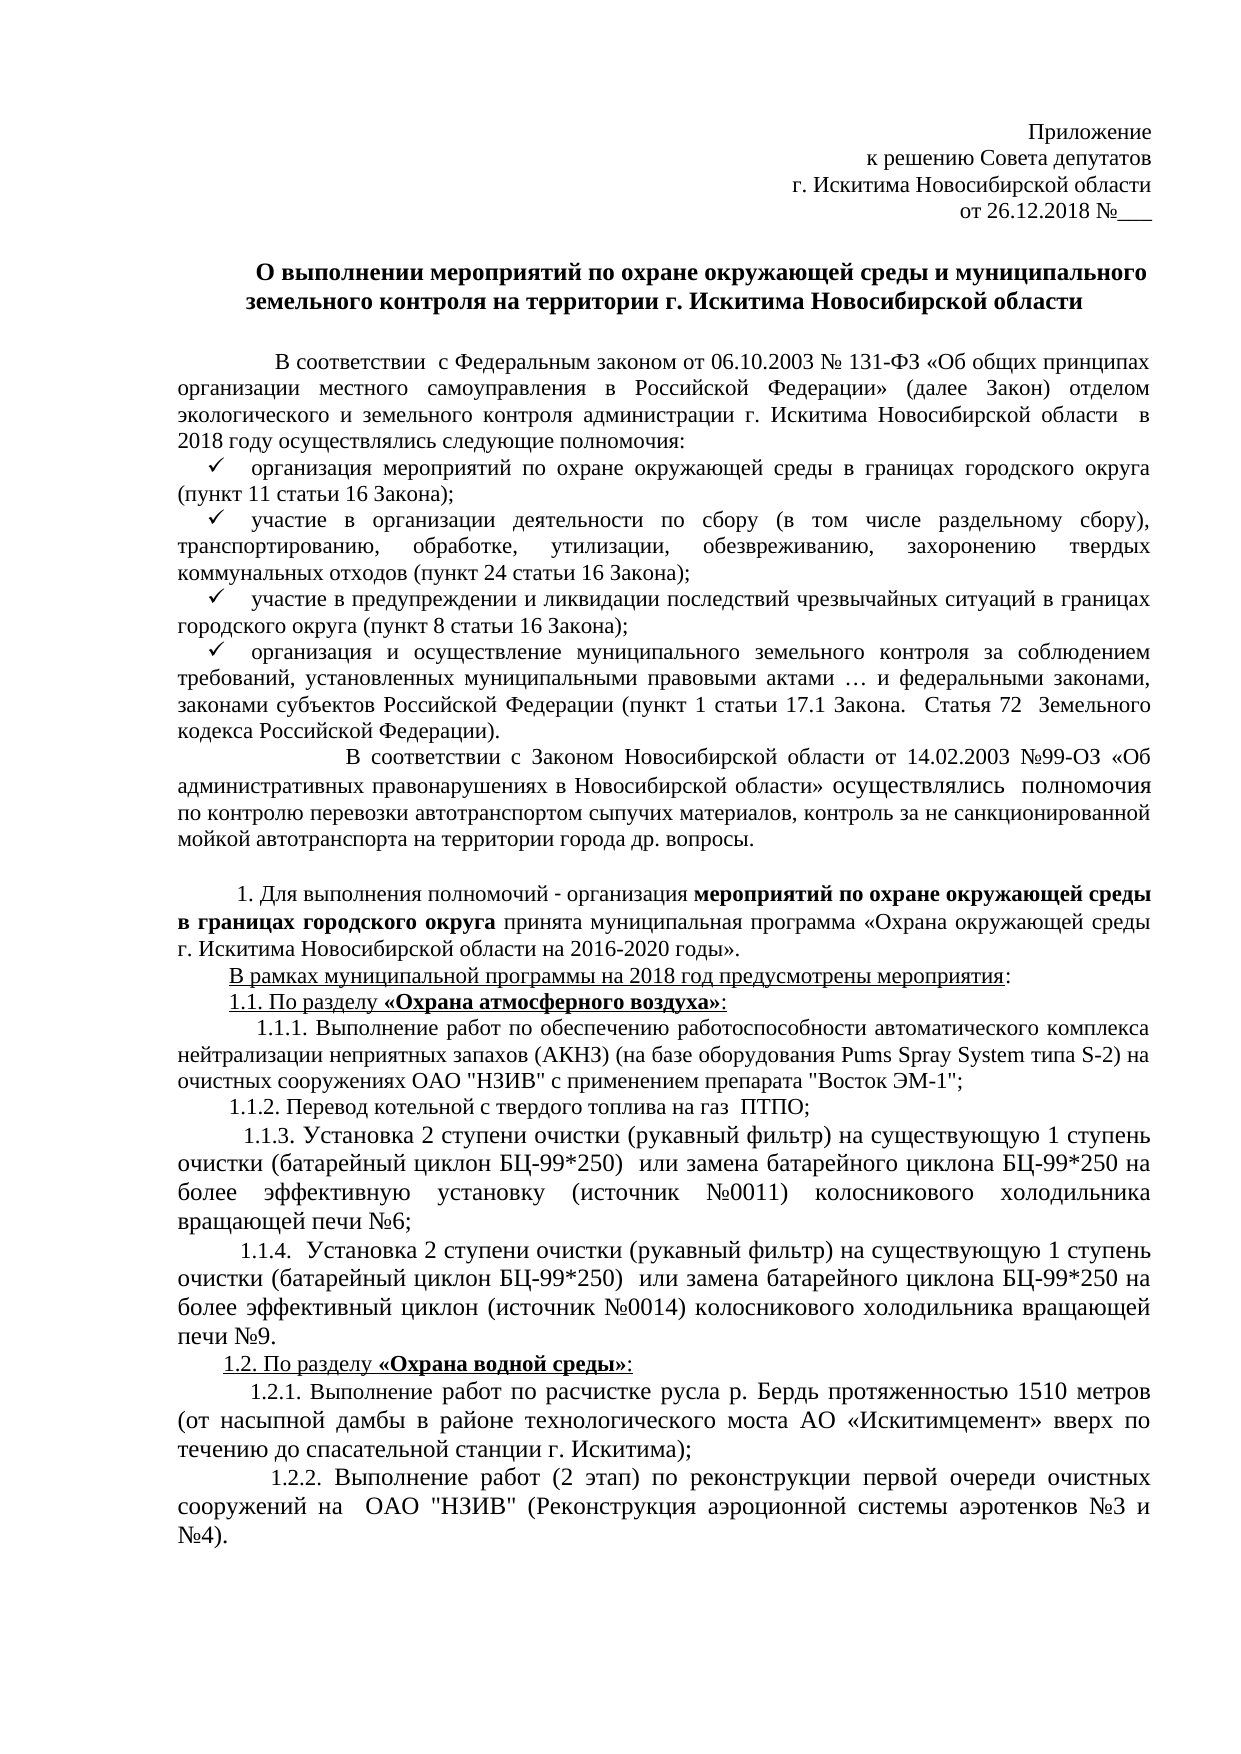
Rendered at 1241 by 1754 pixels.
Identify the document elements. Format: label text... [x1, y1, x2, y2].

text В соответствии с Законом Новосибирской области от 14.02.2003 №99-ОЗ «Об административных правонарушениях в Новосибирской области» осуществлялись полномочия по контролю перевозки автотранспортом сыпучих материалов, контроль за не санкционированной мойкой автотранспорта на территории города др. вопросы. [177, 743, 1152, 851]
text г. Искитима Новосибирской области [177, 171, 1152, 197]
text В рамках муниципальной программы на 2018 год предусмотрены мероприятия: [177, 962, 1152, 988]
text 1.2.1. Выполнение работ по расчистке русла р. Бердь протяженностью 1510 метров (от насыпной дамбы в районе технологического моста АО «Искитимцемент» вверх по течению до спасательной станции г. Искитима); [177, 1376, 1152, 1462]
text О выполнении мероприятий по охране окружающей среды и муниципального земельного контроля на территории г. Искитима Новосибирской области [177, 257, 1152, 314]
text 1.2.2. Выполнение работ (2 этап) по реконструкции первой очереди очистных сооружений на ОАО "НЗИВ" (Реконструкция аэроционной системы аэротенков №3 и №4). [177, 1462, 1152, 1549]
list участие в организации деятельности по сбору (в том числе раздельному сбору), транспортированию, обработке, утилизации, обезвреживанию, захоронению твердых коммунальных отходов (пункт 24 статьи 16 Закона); [177, 506, 1152, 585]
text 1. Для выполнения полномочий - организация мероприятий по охране окружающей среды в границах городского округа принята муниципальная программа «Охрана окружающей среды г. Искитима Новосибирской области на 2016-2020 годы». [177, 879, 1152, 962]
text Приложение [177, 118, 1152, 144]
list участие в предупреждении и ликвидации последствий чрезвычайных ситуаций в границах городского округа (пункт 8 статьи 16 Закона); [177, 585, 1152, 638]
text к решению Совета депутатов [177, 144, 1152, 171]
text 1.1.2. Перевод котельной с твердого топлива на газ ПТПО; [177, 1093, 1152, 1120]
text 1.1.4. Установка 2 ступени очистки (рукавный фильтр) на существующую 1 ступень очистки (батарейный циклон БЦ-99*250) или замена батарейного циклона БЦ-99*250 на более эффективный циклон (источник №0014) колосникового холодильника вращающей печи №9. [177, 1235, 1152, 1350]
text 1.1.3. Установка 2 ступени очистки (рукавный фильтр) на существующую 1 ступень очистки (батарейный циклон БЦ-99*250) или замена батарейного циклона БЦ-99*250 на более эффективную установку (источник №0011) колосникового холодильника вращающей печи №6; [177, 1120, 1152, 1235]
text от 26.12.2018 №___ [177, 197, 1152, 223]
text 1.2. По разделу «Охрана водной среды»: [177, 1350, 1152, 1376]
list организация и осуществление муниципального земельного контроля за соблюдением требований, установленных муниципальными правовыми актами … и федеральными законами, законами субъектов Российской Федерации (пункт 1 статьи 17.1 Закона. Статья 72 Земельного кодекса Российской Федерации). [177, 638, 1152, 743]
text 1.1.1. Выполнение работ по обеспечению работоспособности автоматического комплекса нейтрализации неприятных запахов (АКНЗ) (на базе оборудования Pums Spray System типа S-2) на очистных сооружениях ОАО "НЗИВ" с применением препарата "Восток ЭМ-1"; [177, 1014, 1152, 1093]
list организация мероприятий по охране окружающей среды в границах городского округа (пункт 11 статьи 16 Закона); [177, 453, 1152, 506]
text 1.1. По разделу «Охрана атмосферного воздуха»: [177, 988, 1152, 1014]
text В соответствии с Федеральным законом от 06.10.2003 № 131-ФЗ «Об общих принципах организации местного самоуправления в Российской Федерации» (далее Закон) отделом экологического и земельного контроля администрации г. Искитима Новосибирской области в 2018 году осуществлялись следующие полномочия: [177, 348, 1152, 453]
